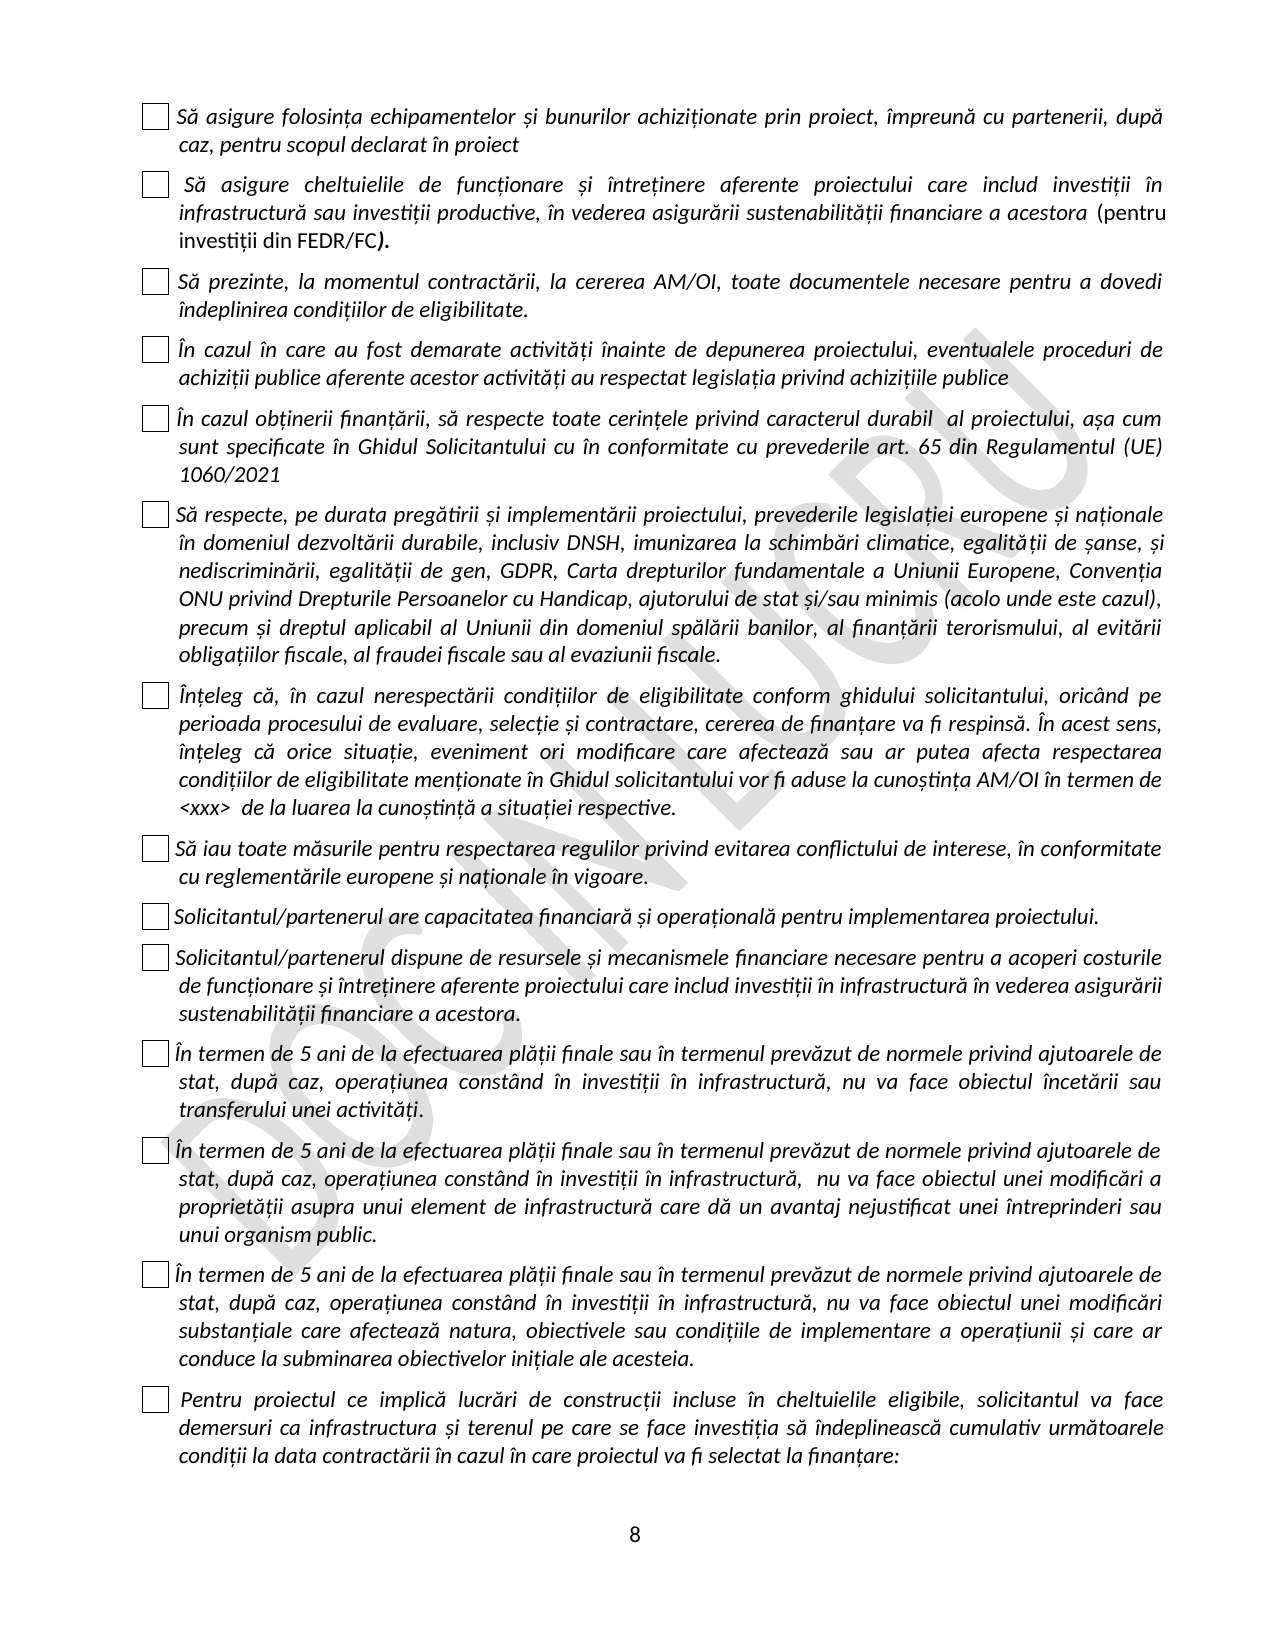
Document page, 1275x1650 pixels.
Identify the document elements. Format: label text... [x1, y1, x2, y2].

list Înțeleg că, în cazul nerespectării condițiilor de eligibilitate conform ghidului solicitantului, oricând pe perioada procesului de evaluare, selecție și contractare, cererea de finanțare va fi respinsă. În acest sens, înțeleg că orice situație, eveniment ori modificare care afectează sau ar putea afecta respectarea condițiilor de eligibilitate menționate în Ghidul solicitantului vor fi aduse la cunoștința AM/OI în termen de <xxx> de la luarea la cunoștință a situației respective. [141, 681, 1167, 821]
list Solicitantul/partenerul dispune de resursele și mecanismele financiare necesare pentru a acoperi costurile de funcționare și întreținere aferente proiectului care includ investiții în infrastructură în vederea asigurării sustenabilității financiare a acestora. [141, 943, 1167, 1027]
list Pentru proiectul ce implică lucrări de construcţii incluse în cheltuielile eligibile, solicitantul va face demersuri ca infrastructura şi terenul pe care se face investiţia să îndeplinească cumulativ următoarele condiţii la data contractării în cazul în care proiectul va fi selectat la finanțare: [141, 1385, 1167, 1469]
list Să iau toate măsurile pentru respectarea regulilor privind evitarea conflictului de interese, în conformitate cu reglementările europene și naționale în vigoare. [141, 834, 1167, 890]
list În termen de 5 ani de la efectuarea plății finale sau în termenul prevăzut de normele privind ajutoarele de stat, după caz, operațiunea constând în investiții în infrastructură, nu va face obiectul încetării sau transferului unei activități. [141, 1039, 1167, 1123]
list Să prezinte, la momentul contractării, la cererea AM/OI, toate documentele necesare pentru a dovedi îndeplinirea condițiilor de eligibilitate. [141, 267, 1167, 323]
list În termen de 5 ani de la efectuarea plății finale sau în termenul prevăzut de normele privind ajutoarele de stat, după caz, operațiunea constând în investiții în infrastructură, nu va face obiectul unei modificări substanțiale care afectează natura, obiectivele sau condițiile de implementare a operațiunii și care ar conduce la subminarea obiectivelor inițiale ale acesteia. [141, 1261, 1167, 1373]
list Să asigure folosința echipamentelor şi bunurilor achiziţionate prin proiect, împreună cu partenerii, după caz, pentru scopul declarat în proiect [141, 102, 1167, 158]
list Să respecte, pe durata pregătirii şi implementării proiectului, prevederile legislaţiei europene şi naţionale în domeniul dezvoltării durabile, inclusiv DNSH, imunizarea la schimbări climatice, egalităţii de şanse, şi nediscriminării, egalităţii de gen, GDPR, Carta drepturilor fundamentale a Uniunii Europene, Convenția ONU privind Drepturile Persoanelor cu Handicap, ajutorului de stat și/sau minimis (acolo unde este cazul), precum și dreptul aplicabil al Uniunii din domeniul spălării banilor, al finanțării terorismului, al evitării obligațiilor fiscale, al fraudei fiscale sau al evaziunii fiscale. [141, 501, 1167, 669]
list În cazul obținerii finanțării, să respecte toate cerințele privind caracterul durabil al proiectului, așa cum sunt specificate în Ghidul Solicitantului cu în conformitate cu prevederile art. 65 din Regulamentul (UE) 1060/2021 [141, 404, 1167, 488]
list În termen de 5 ani de la efectuarea plății finale sau în termenul prevăzut de normele privind ajutoarele de stat, după caz, operațiunea constând în investiții în infrastructură, nu va face obiectul unei modificări a proprietății asupra unui element de infrastructură care dă un avantaj nejustificat unei întreprinderi sau unui organism public. [141, 1136, 1167, 1248]
list Solicitantul/partenerul are capacitatea financiară și operațională pentru implementarea proiectului. [141, 902, 1167, 930]
list În cazul în care au fost demarate activităţi înainte de depunerea proiectului, eventualele proceduri de achiziţii publice aferente acestor activităţi au respectat legislaţia privind achiziţiile publice [141, 335, 1167, 391]
list Să asigure cheltuielile de funcționare și întreținere aferente proiectului care includ investiții în infrastructură sau investiții productive, în vederea asigurării sustenabilității financiare a acestora (pentru investiții din FEDR/FC). [141, 170, 1167, 254]
